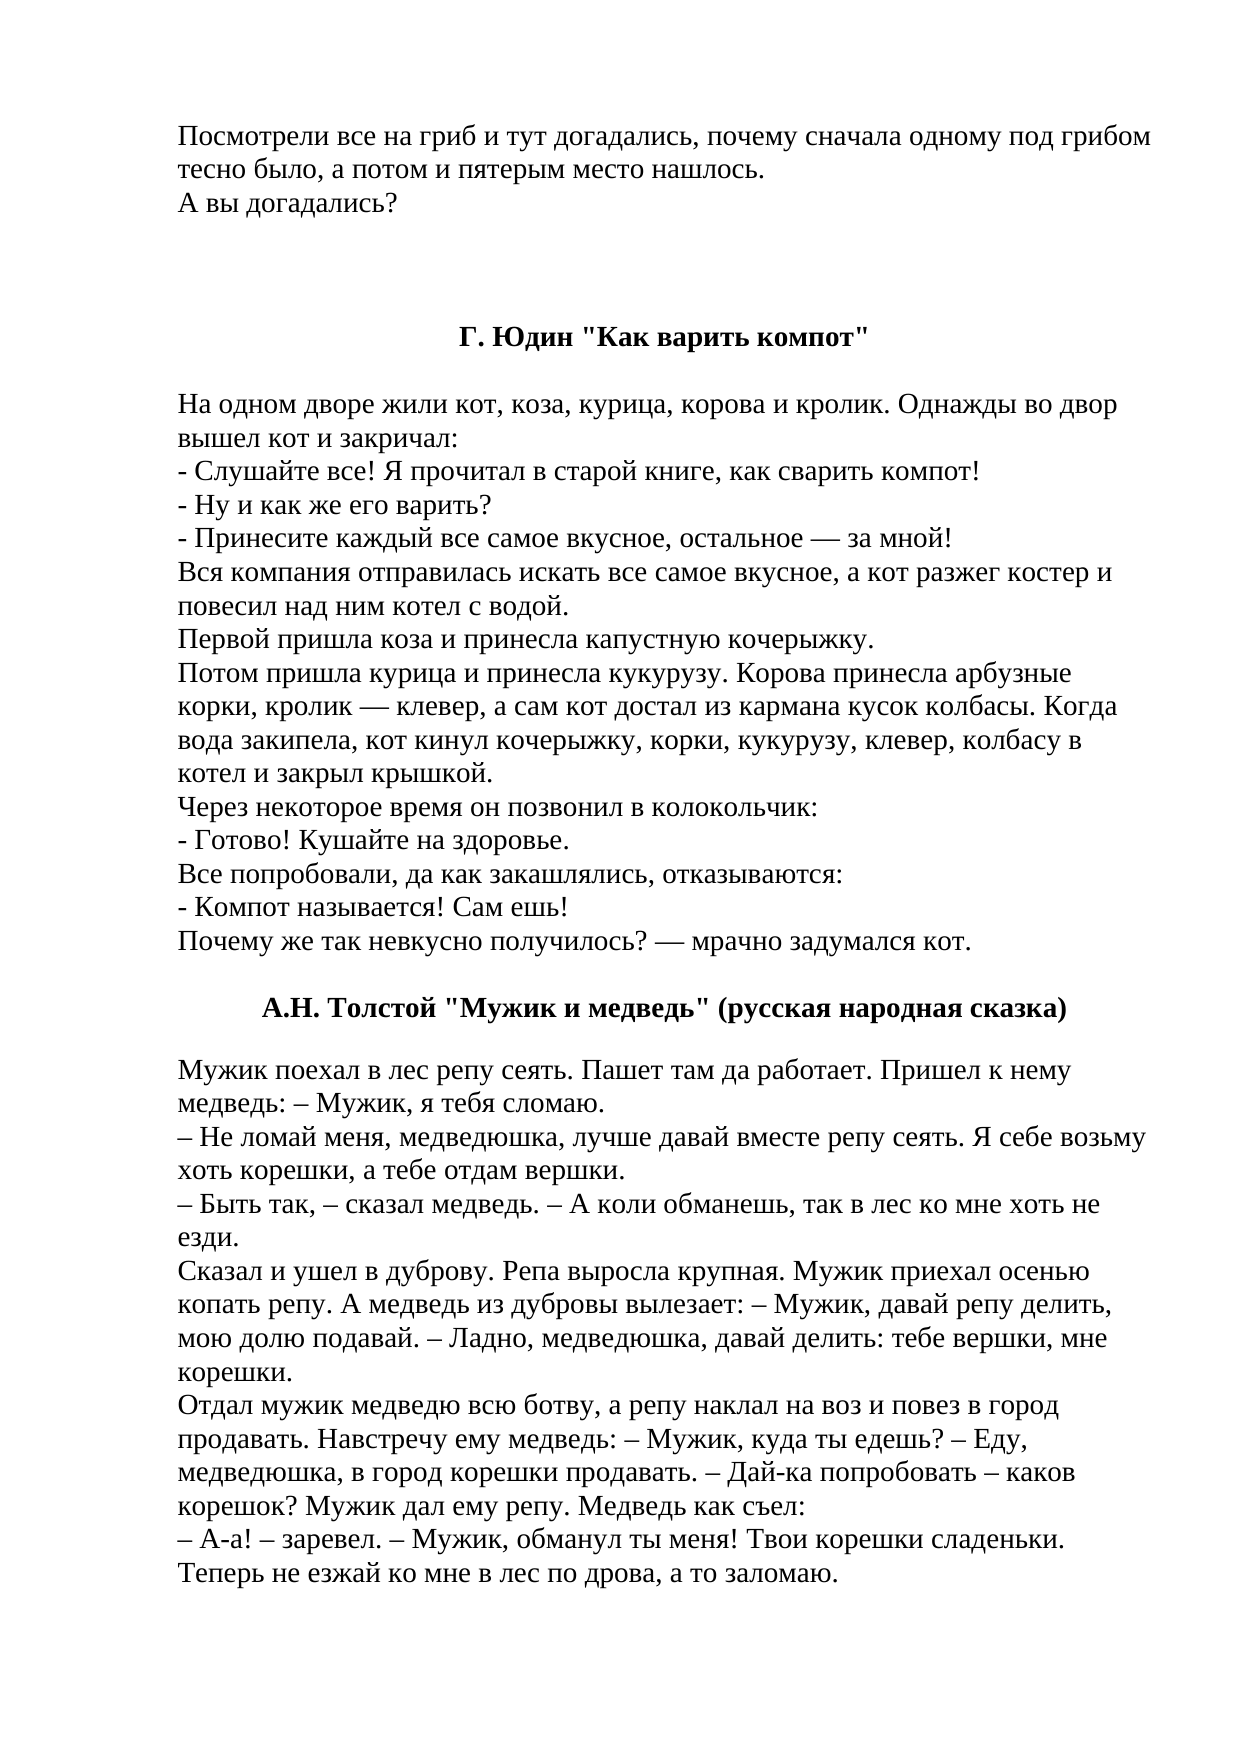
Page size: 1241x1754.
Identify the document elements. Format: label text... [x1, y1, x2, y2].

text - Готово! Кушайте на здоровье. [177, 822, 1152, 856]
text – А-а! – заревел. – Мужик, обманул ты меня! Твои корешки сладеньки. Теперь не езжай ко мне в лес по дрова, а то заломаю. [177, 1521, 1152, 1588]
text Потом пришла курица и принесла кукурузу. Корова принесла арбузные корки, кролик — клевер, а сам кот достал из кармана кусок колбасы. Когда вода закипела, кот кинул кочерыжку, корки, кукурузу, клевер, колбасу в котел и закрыл крышкой. [177, 655, 1152, 789]
text - Ну и как же его варить? [177, 487, 1152, 521]
text Вся компания отправилась искать все самое вкусное, а кот разжег костер и повесил над ним котел с водой. [177, 554, 1152, 621]
text Отдал мужик медведю всю ботву, а репу наклал на воз и повез в город продавать. Навстречу ему медведь: – Мужик, куда ты едешь? – Еду, медведюшка, в город корешки продавать. – Дай-ка попробовать – каков корешок? Мужик дал ему репу. Медведь как съел: [177, 1387, 1152, 1521]
text А вы догадались? [177, 185, 1152, 219]
text Сказал и ушел в дуброву. Репа выросла крупная. Мужик приехал осенью копать репу. А медведь из дубровы вылезает: – Мужик, давай репу делить, мою долю подавай. – Ладно, медведюшка, давай делить: тебе вершки, мне корешки. [177, 1253, 1152, 1387]
text – Быть так, – сказал медведь. – А коли обманешь, так в лес ко мне хоть не езди. [177, 1186, 1152, 1253]
text - Компот называется! Сам ешь! [177, 889, 1152, 923]
text - Принесите каждый все самое вкусное, остальное — за мной! [177, 521, 1152, 554]
text Через некоторое время он позвонил в колокольчик: [177, 789, 1152, 822]
text – Не ломай меня, медведюшка, лучше давай вместе репу сеять. Я себе возьму хоть корешки, а тебе отдам вершки. [177, 1119, 1152, 1186]
text Посмотрели все на гриб и тут догадались, почему сначала одному под грибом тесно было, а потом и пятерым место нашлось. [177, 118, 1152, 185]
text - Слушайте все! Я прочитал в старой книге, как сварить компот! [177, 453, 1152, 487]
text Первой пришла коза и принесла капустную кочерыжку. [177, 621, 1152, 655]
text А.Н. Толстой "Мужик и медведь" (русская народная сказка) [177, 990, 1152, 1024]
text Г. Юдин "Как варить компот" [177, 319, 1152, 353]
text Все попробовали, да как закашлялись, отказываются: [177, 856, 1152, 889]
text Почему же так невкусно получилось? — мрачно задумался кот. [177, 923, 1152, 957]
text Мужик поехал в лес репу сеять. Пашет там да работает. Пришел к нему медведь: – Мужик, я тебя сломаю. [177, 1052, 1152, 1119]
text На одном дворе жили кот, коза, курица, корова и кролик. Однажды во двор вышел кот и закричал: [177, 386, 1152, 453]
